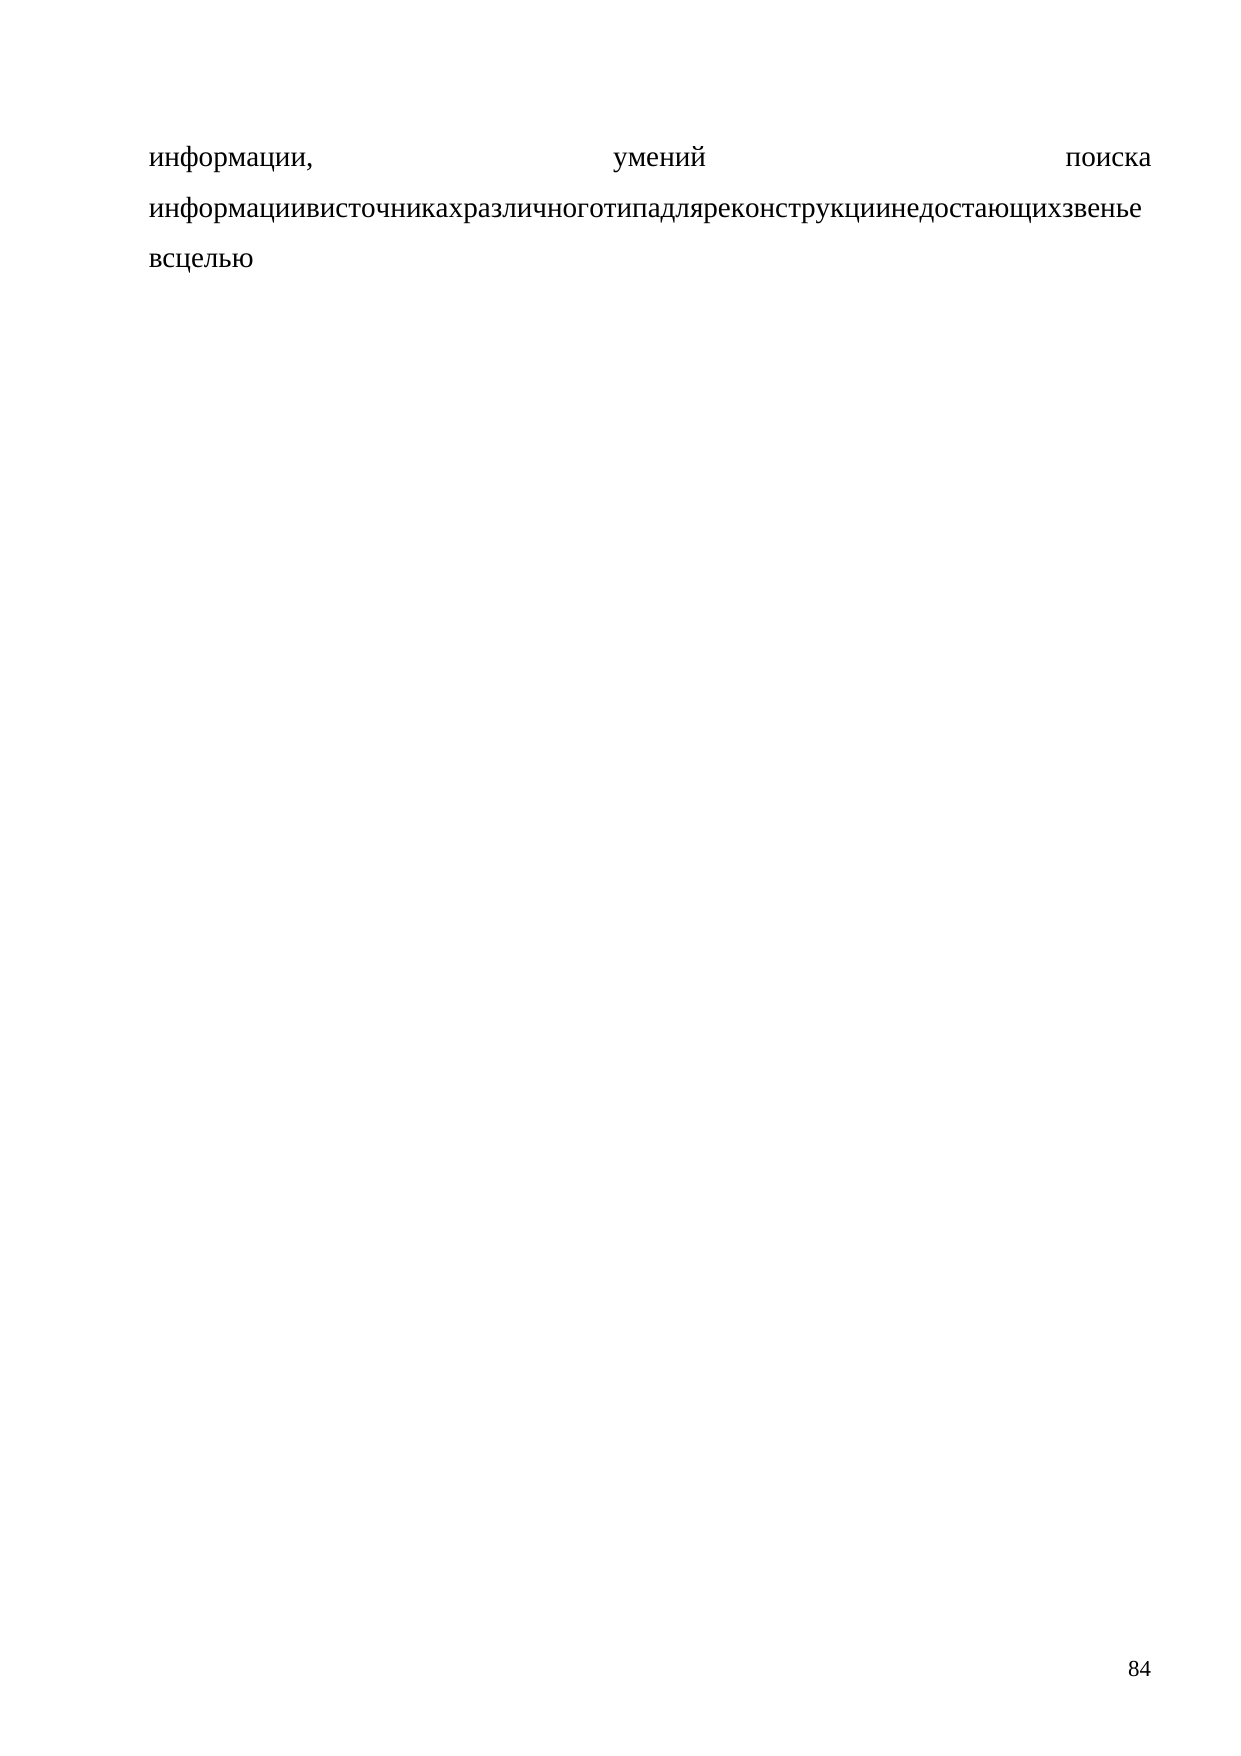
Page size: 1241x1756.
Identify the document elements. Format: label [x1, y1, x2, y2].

text [148, 139, 1153, 274]
